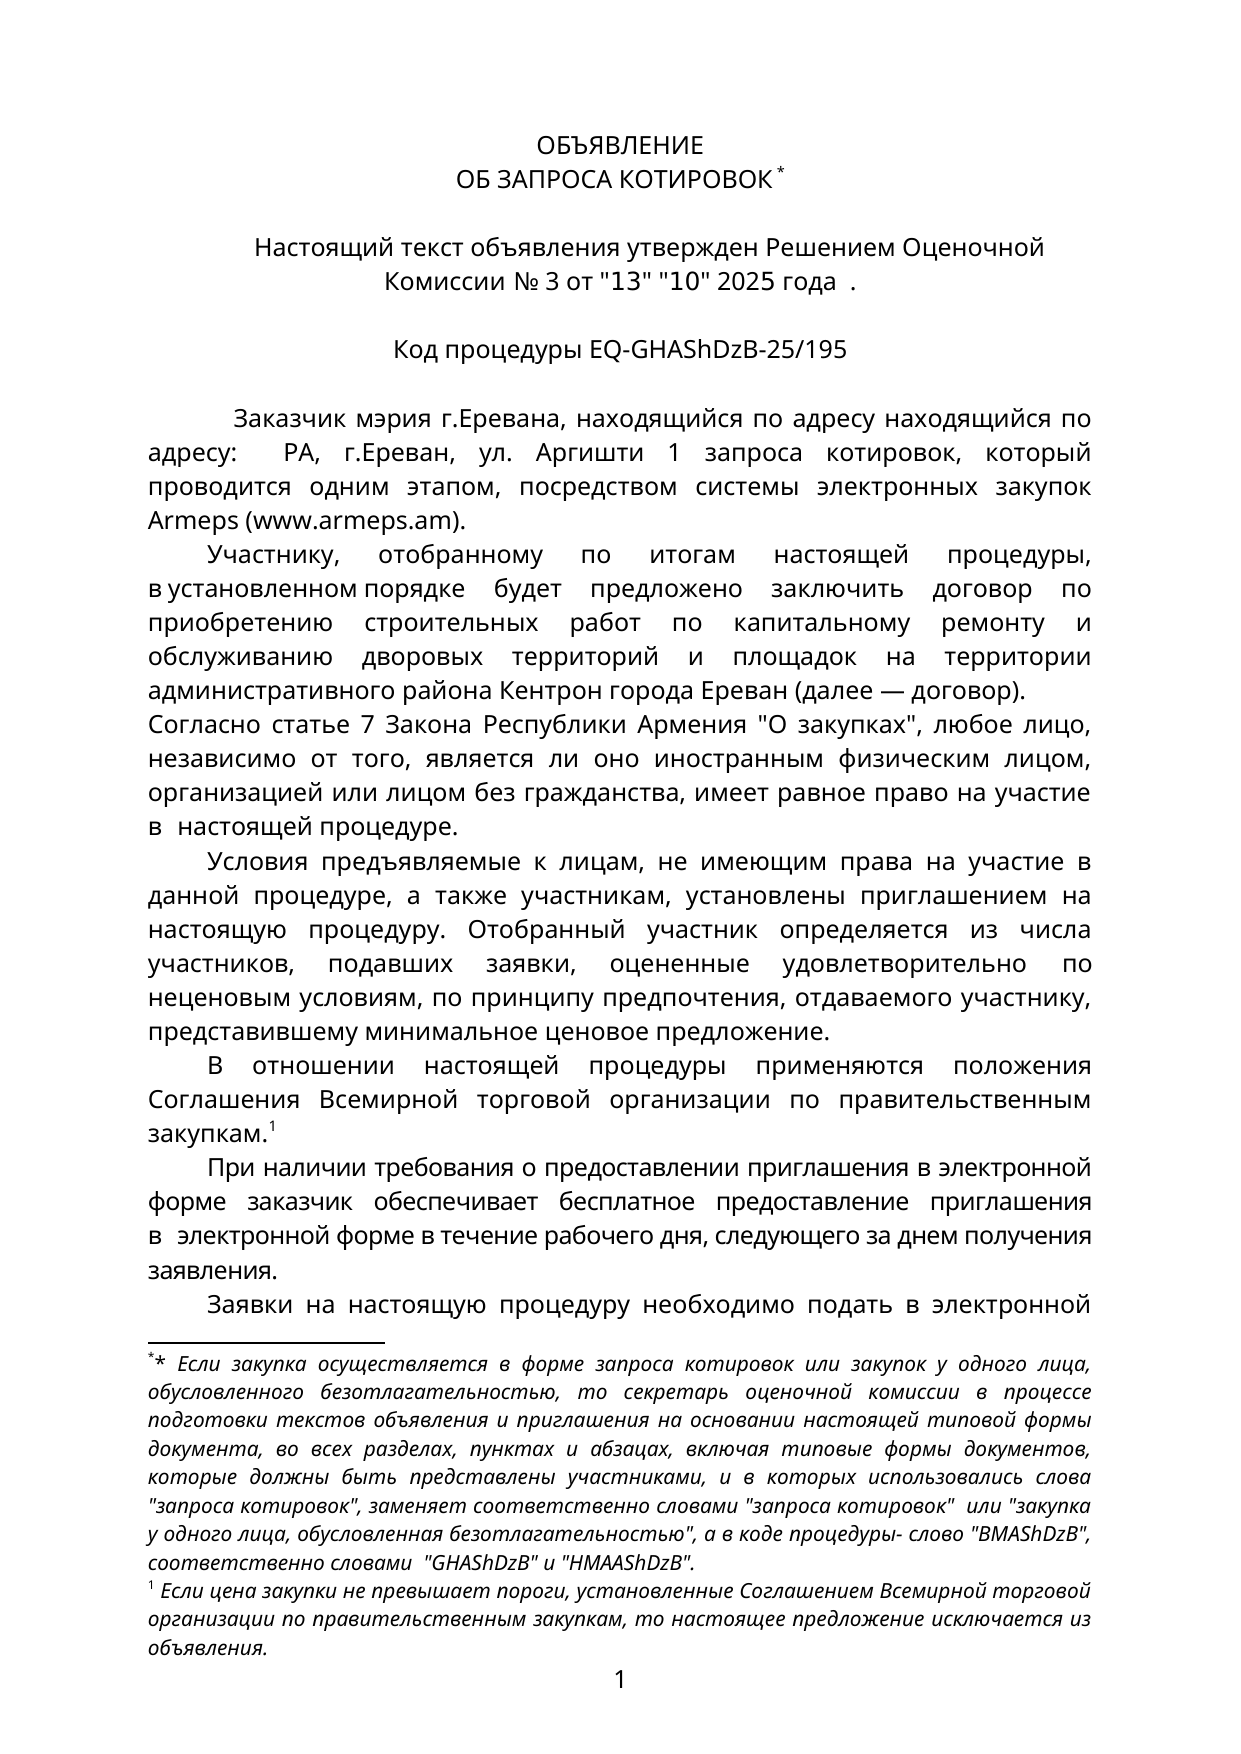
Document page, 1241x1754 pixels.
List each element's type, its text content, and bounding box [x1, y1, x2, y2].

text Условия предъявляемые к лицам, не имеющим права на участие в данной процедуре, а также участникам, установлены приглашением на настоящую процедуру. Отобранный участник определяется из числа участников, подавших заявки, оцененные удовлетворительно по неценовым условиям, по принципу предпочтения, отдаваемого участнику, представившему минимальное ценовое предложение. [148, 843, 1092, 1048]
text Код процедуры EQ-GHAShDzB-25/195 [148, 332, 1092, 366]
text Согласно статье 7 Закона Республики Армения "О закупках", любое лицо, независимо от того, является ли оно иностранным физическим лицом, организацией или лицом без гражданства, имеет равное право на участие в настоящей процедуре. [148, 707, 1092, 843]
text В отношении настоящей процедуры применяются положения Соглашения Всемирной торговой организации по правительственным закупкам. [148, 1048, 1092, 1150]
text При наличии требования о предоставлении приглашения в электронной форме заказчик обеспечивает бесплатное предоставление приглашения в электронной форме в течение рабочего дня, следующего за днем получения заявления. [148, 1150, 1092, 1286]
text Настоящий текст объявления утвержден Решением Оценочной Комиссии № 3 от "13" "10" 2025 года . [148, 230, 1092, 298]
text ОБ ЗАПРОСА КОТИРОВОК * [148, 162, 1092, 196]
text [148, 1286, 1092, 1320]
text Заказчик мэрия г.Еревана, находящийся по адресу находящийся по адресу: РА, г.Ереван, ул. Аргишти 1 запроса котировок, который проводится одним этапом, посредством системы электронных закупок Armeps (www.armeps.am). [148, 400, 1092, 537]
text ОБЪЯВЛЕНИЕ [148, 128, 1092, 162]
text Участнику, отобранному по итогам настоящей процедуры, в установленном порядке будет предложено заключить договор по приобретению строительных работ по капитальному ремонту и обслуживанию дворовых территорий и площадок на территории административного района Кентрон города Ереван (далее — договор). [148, 537, 1092, 707]
